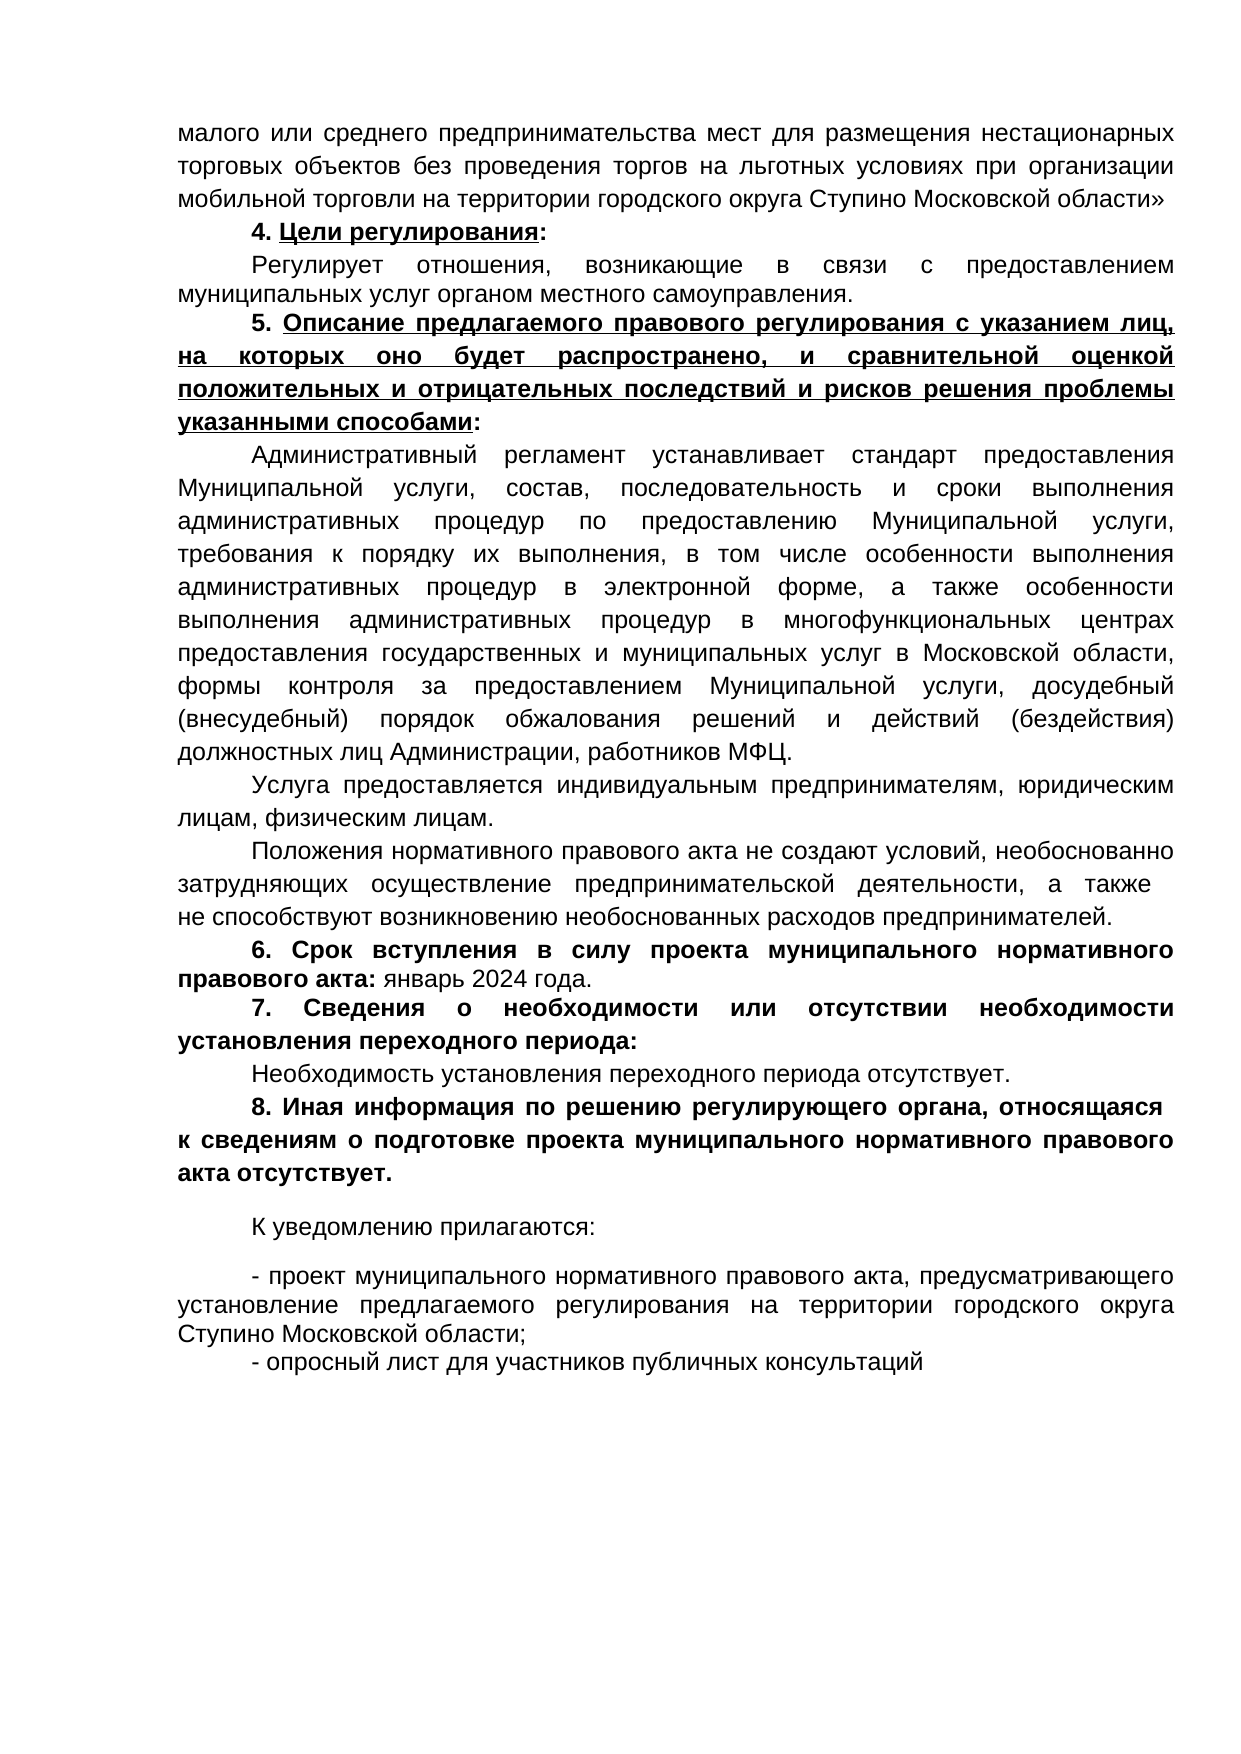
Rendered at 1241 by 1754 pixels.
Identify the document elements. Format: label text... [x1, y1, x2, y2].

text 4. Цели регулирования: [251, 217, 1175, 246]
text Административный регламент устанавливает стандарт предоставления Муниципальной услуги, состав, последовательность и сроки выполнения административных процедур по предоставлению Муниципальной услуги, требования к порядку их выполнения, в том числе особенности выполнения административных процедур в электронной форме, а также особенности выполнения административных процедур в многофункциональных центрах предоставления государственных и муниципальных услуг в Московской области, формы контроля за предоставлением Муниципальной услуги, досудебный (внесудебный) порядок обжалования решений и действий (бездействия) должностных лиц Администрации, работников МФЦ. [177, 440, 1175, 766]
text Положения нормативного правового акта не создают условий, необоснованно затрудняющих осуществление предпринимательской деятельности, а также не способствуют возникновению необоснованных расходов предпринимателей. [177, 836, 1175, 931]
text 8. Иная информация по решению регулирующего органа, относящаяся к сведениям о подготовке проекта муниципального нормативного правового акта отсутствует. [177, 1092, 1175, 1186]
text Услуга предоставляется индивидуальным предпринимателям, юридическим лицам, физическим лицам. [177, 770, 1175, 832]
text 5. Описание предлагаемого правового регулирования с указанием лиц, на которых оно будет распространено, и сравнительной оценкой положительных и отрицательных последствий и рисков решения проблемы указанными способами: [177, 308, 1175, 366]
text 5. Описание предлагаемого правового регулирования с указанием лиц, на которых оно будет распространено, и сравнительной оценкой положительных и отрицательных последствий и рисков решения проблемы указанными способами: [177, 400, 1175, 436]
text - опросный лист для участников публичных консультаций [177, 1347, 1175, 1376]
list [177, 118, 1175, 213]
text Необходимость установления переходного периода отсутствует. [177, 1059, 1175, 1087]
text К уведомлению прилагаются: [177, 1212, 1175, 1240]
text 6. Срок вступления в силу проекта муниципального нормативного правового акта: январь 2024 года. [177, 935, 1175, 993]
text 7. Сведения о необходимости или отсутствии необходимости установления переходного периода: [177, 993, 1175, 1054]
text - проект муниципального нормативного правового акта, предусматривающего установление предлагаемого регулирования на территории городского округа Ступино Московской области; [177, 1261, 1175, 1347]
text Регулирует отношения, возникающие в связи с предоставлением муниципальных услуг органом местного самоуправления. [177, 250, 1175, 308]
text 5. Описание предлагаемого правового регулирования с указанием лиц, на которых оно будет распространено, и сравнительной оценкой положительных и отрицательных последствий и рисков решения проблемы указанными способами: [177, 367, 1175, 399]
